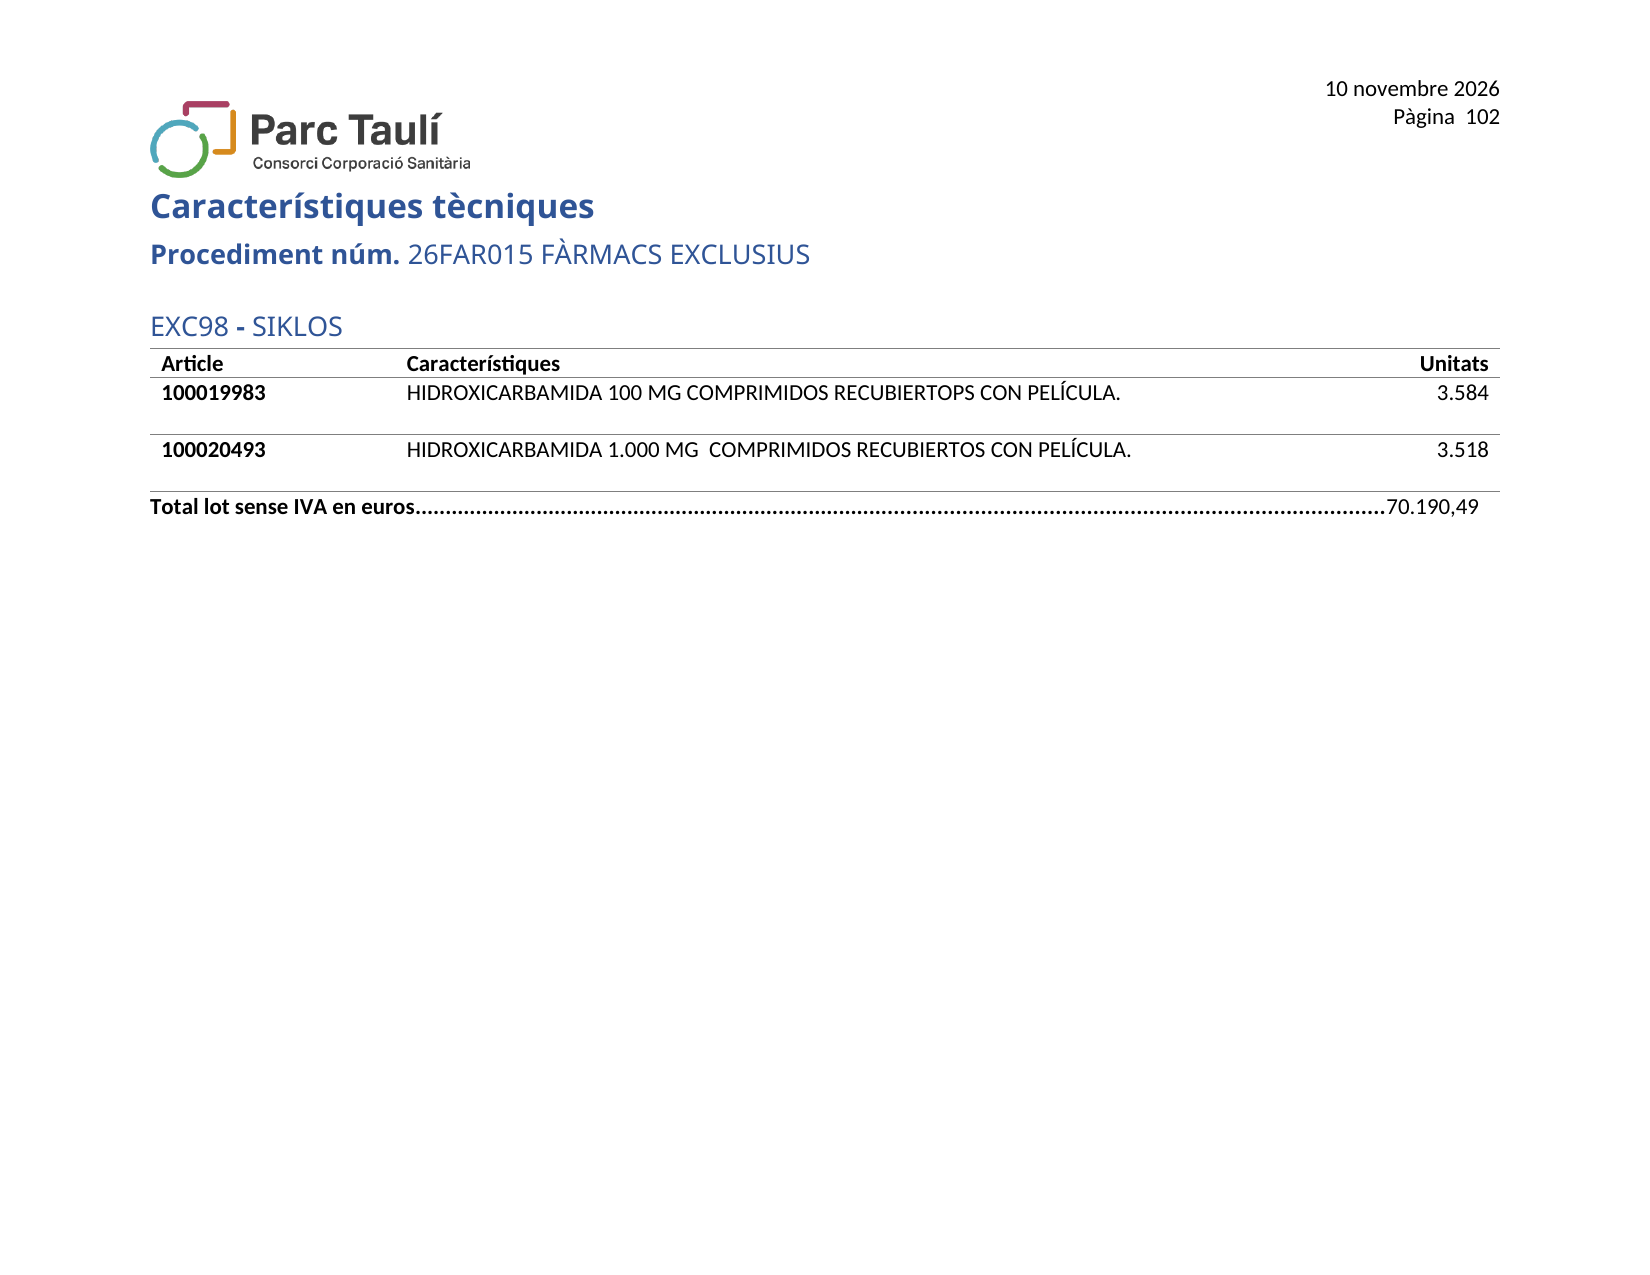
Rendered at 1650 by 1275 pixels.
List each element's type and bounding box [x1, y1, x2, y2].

picture [150, 101, 470, 178]
